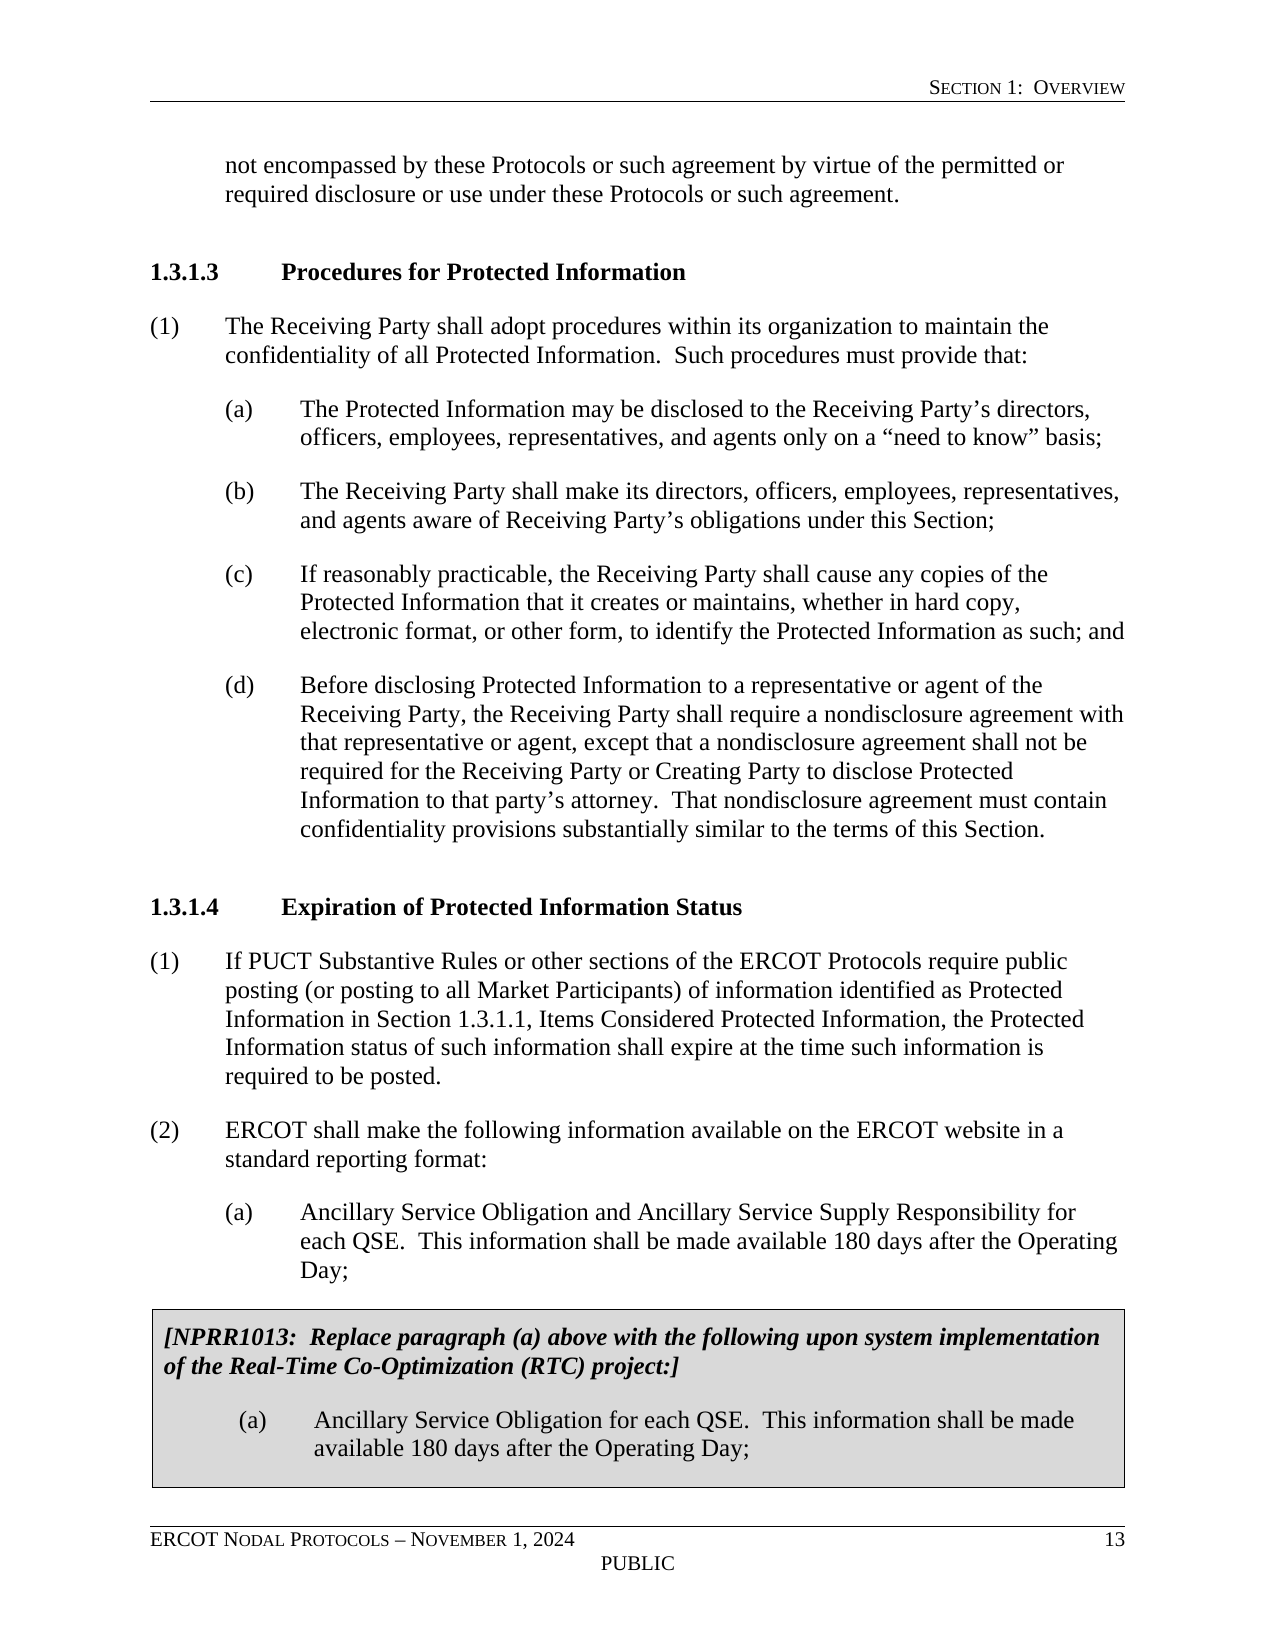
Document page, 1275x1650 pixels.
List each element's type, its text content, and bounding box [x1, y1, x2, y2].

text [150, 150, 1125, 207]
list (d) Before disclosing Protected Information to a representative or agent of the Receiving Party, the Receiving Party shall require a nondisclosure agreement with that representative or agent, except that a nondisclosure agreement shall not be required for the Receiving Party or Creating Party to disclose Protected Information to that party’s attorney. That nondisclosure agreement must contain confidentiality provisions substantially similar to the terms of this Section. [225, 670, 1125, 842]
text (a) Ancillary Service Obligation and Ancillary Service Supply Responsibility for each QSE. This information shall be made available 180 days after the Operating Day; [225, 1197, 1125, 1284]
list (b) The Receiving Party shall make its directors, officers, employees, representatives, and agents aware of Receiving Party’s obligations under this Section; [225, 476, 1125, 534]
table_header [NPRR1013: Replace paragraph (a) above with the following upon system implementation of the Real-Time Co-Optimization (RTC) project:] (a) Ancillary Service Obligation for each QSE. This information shall be made available 180 days after the Operating Day; [153, 1310, 1124, 1487]
list (c) If reasonably practicable, the Receiving Party shall cause any copies of the Protected Information that it creates or maintains, whether in hard copy, electronic format, or other form, to identify the Protected Information as such; and [225, 559, 1125, 645]
list (a) The Protected Information may be disclosed to the Receiving Party’s directors, officers, employees, representatives, and agents only on a “need to know” basis; [225, 394, 1125, 451]
text (1) If PUCT Substantive Rules or other sections of the ERCOT Protocols require public posting (or posting to all Market Participants) of information identified as Protected Information in Section 1.3.1.1, Items Considered Protected Information, the Protected Information status of such information shall expire at the time such information is required to be posted. [150, 946, 1125, 1090]
text (2) ERCOT shall make the following information available on the ERCOT website in a standard reporting format: [150, 1115, 1125, 1172]
text (1) The Receiving Party shall adopt procedures within its organization to maintain the confidentiality of all Protected Information. Such procedures must provide that: [150, 311, 1125, 369]
text 1.3.1.3 Procedures for Protected Information [150, 257, 1125, 286]
text 1.3.1.4 Expiration of Protected Information Status [150, 892, 1125, 921]
